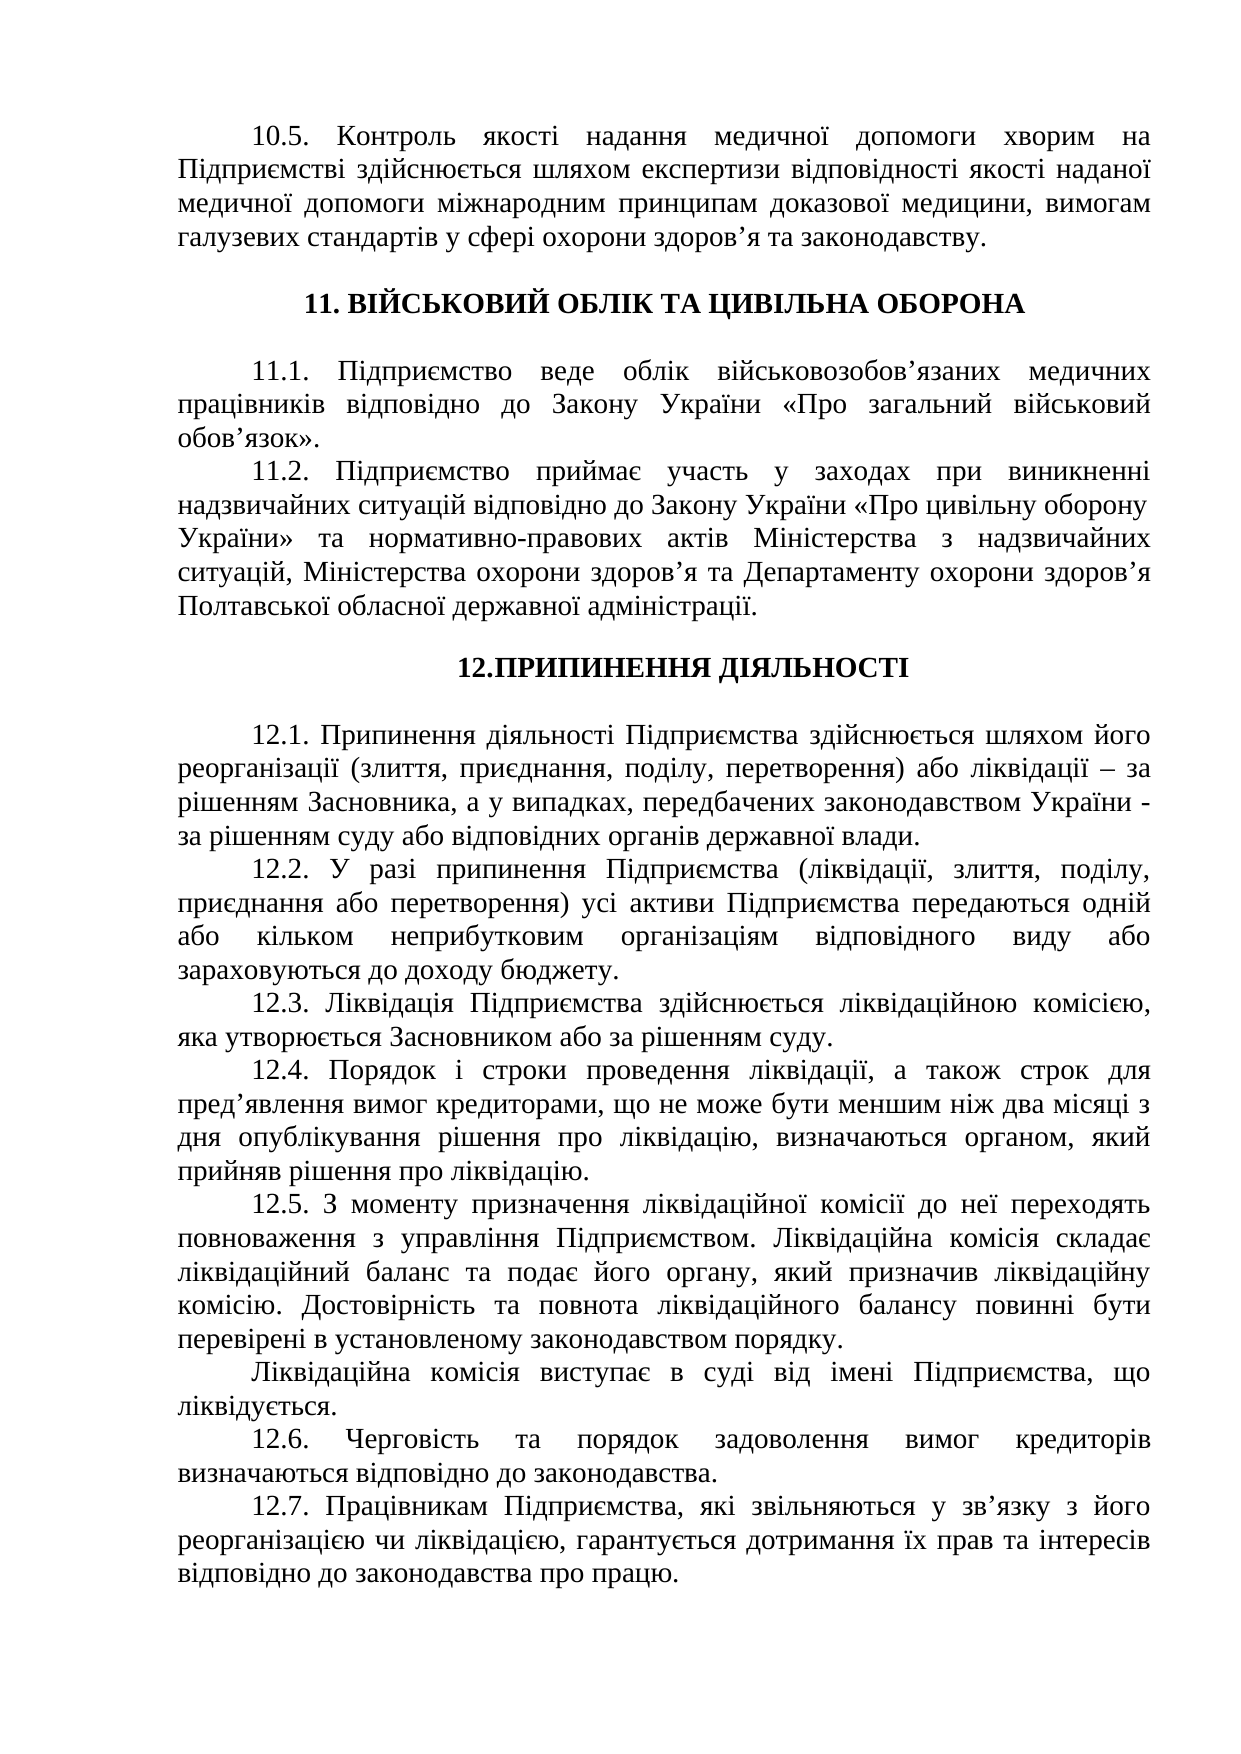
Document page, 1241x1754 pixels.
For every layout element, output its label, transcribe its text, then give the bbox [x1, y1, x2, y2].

text 12.7. Працівникам Підприємства, які звільняються у зв’язку з його реорганізацією чи ліквідацією, гарантується дотримання їх прав та інтересів відповідно до законодавства про працю. [177, 1488, 1152, 1589]
text 11.1. Підприємство веде облік військовозобов’язаних медичних працівників відповідно до Закону України «Про загальний військовий обов’язок». [177, 353, 1152, 453]
text 12.5. З моменту призначення ліквідаційної комісії до неї переходять повноваження з управління Підприємством. Ліквідаційна комісія складає ліквідаційний баланс та подає його органу, який призначив ліквідаційну комісію. Достовірність та повнота ліквідаційного балансу повинні бути перевірені в установленому законодавством порядку. [177, 1187, 1152, 1354]
list ПРИПИНЕННЯ ДІЯЛЬНОСТІ [215, 650, 1152, 683]
text 11. ВІЙСЬКОВИЙ ОБЛІК ТА ЦИВІЛЬНА ОБОРОНА [177, 286, 1152, 319]
text України» та нормативно-правових актів Міністерства з надзвичайних ситуацій, Міністерства охорони здоров’я та Департаменту охорони здоров’я Полтавської обласної державної адміністрації. [177, 521, 1152, 621]
text 12.1. Припинення діяльності Підприємства здійснюється шляхом його реорганізації (злиття, приєднання, поділу, перетворення) або ліквідації – за рішенням Засновника, а у випадках, передбачених законодавством України - за рішенням суду або відповідних органів державної влади. [177, 717, 1152, 851]
text 11.2. Підприємство приймає участь у заходах при виникненні надзвичайних ситуацій відповідно до Закону України «Про цивільну оборону [177, 453, 1152, 521]
text 12.2. У разі припинення Підприємства (ліквідації, злиття, поділу, приєднання або перетворення) усі активи Підприємства передаються одній або кільком неприбутковим організаціям відповідного виду або зараховуються до доходу бюджету. [177, 851, 1152, 985]
text 12.6. Черговість та порядок задоволення вимог кредиторів визначаються відповідно до законодавства. [177, 1421, 1152, 1488]
text Ліквідаційна комісія виступає в суді від імені Підприємства, що ліквідується. [177, 1354, 1152, 1421]
text 12.3. Ліквідація Підприємства здійснюється ліквідаційною комісією, яка утворюється Засновником або за рішенням суду. [177, 985, 1152, 1052]
text 10.5. Контроль якості надання медичної допомоги хворим на Підприємстві здійснюється шляхом експертизи відповідності якості наданої медичної допомоги міжнародним принципам доказової медицини, вимогам галузевих стандартів у сфері охорони здоров’я та законодавству. [177, 118, 1152, 252]
text 12.4. Порядок і строки проведення ліквідації, а також строк для пред’явлення вимог кредиторами, що не може бути меншим ніж два місяці з дня опублікування рішення про ліквідацію, визначаються органом, який прийняв рішення про ліквідацію. [177, 1052, 1152, 1187]
